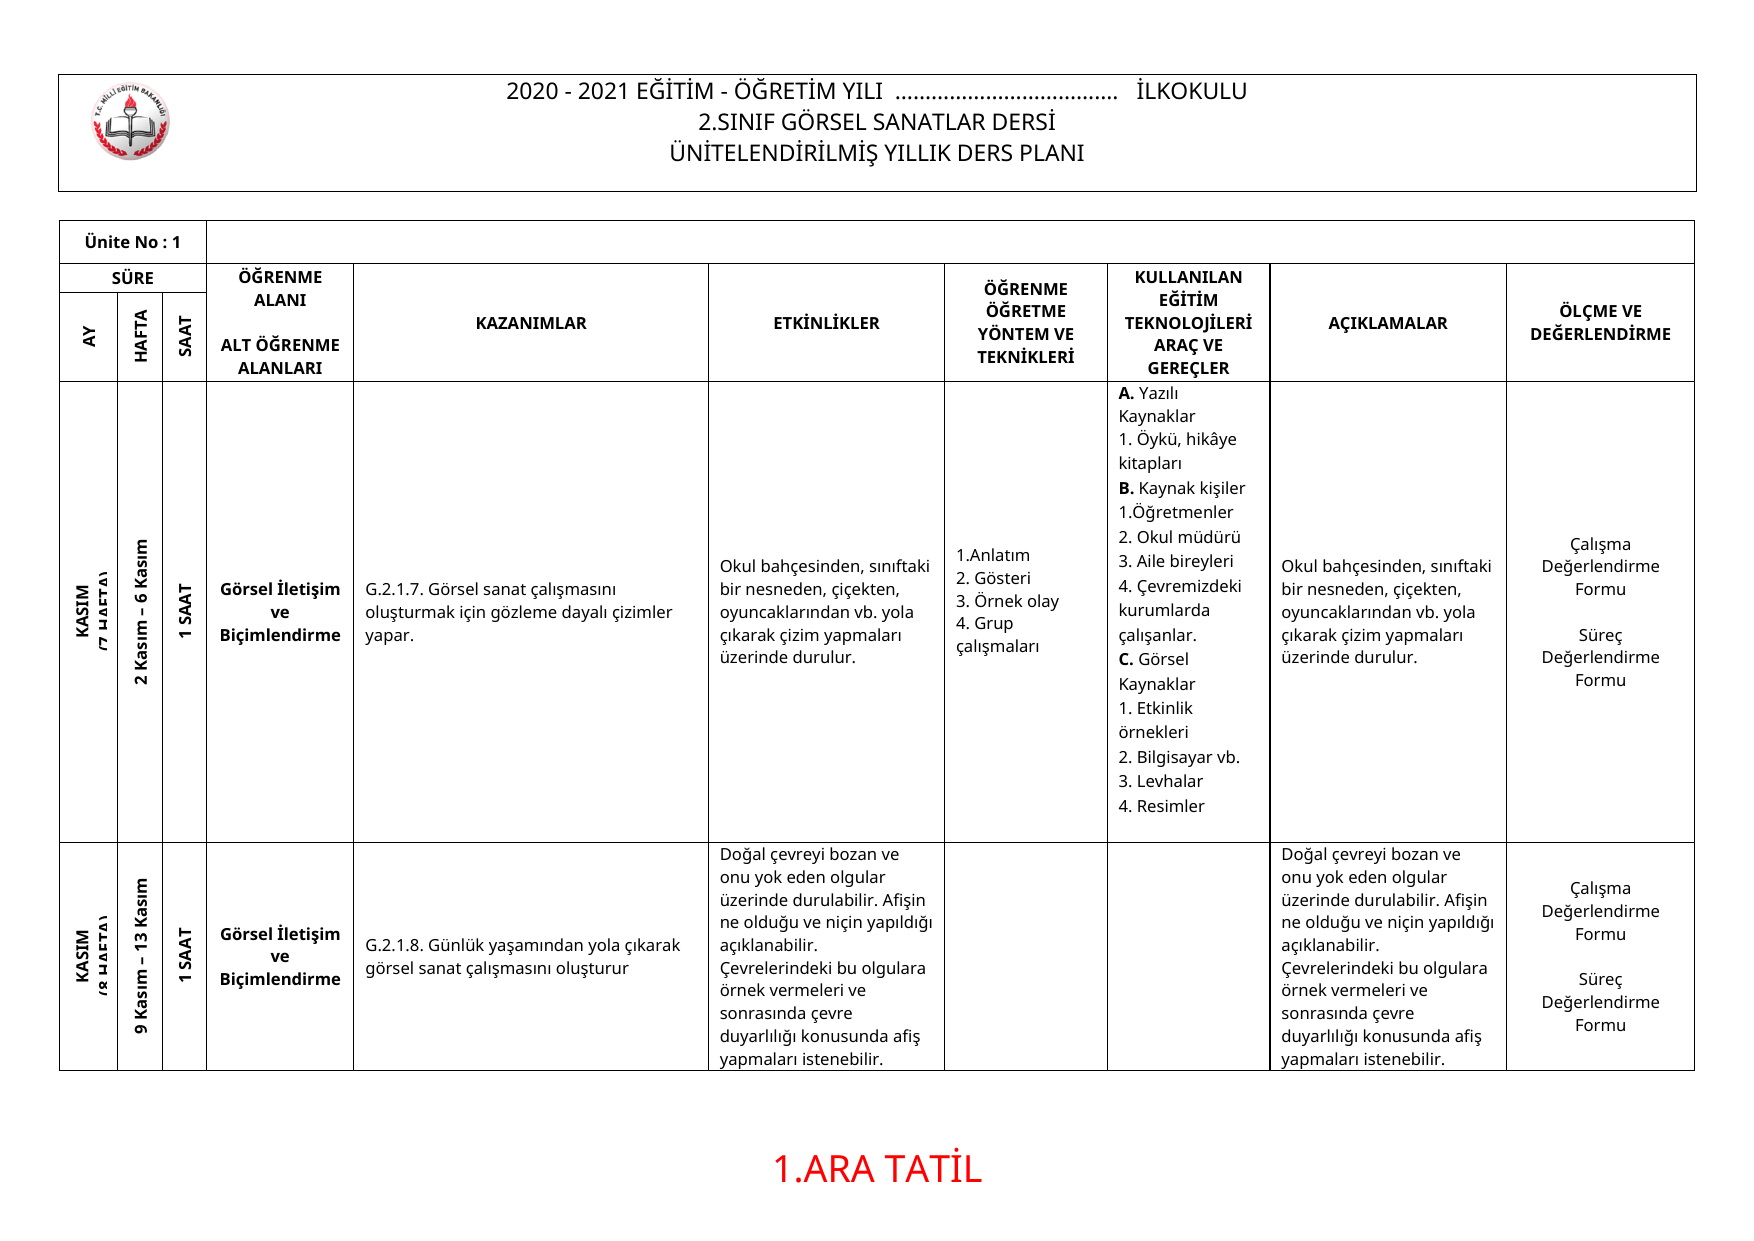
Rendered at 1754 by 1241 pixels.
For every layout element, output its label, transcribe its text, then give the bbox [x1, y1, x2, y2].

table_cell Çalışma Değerlendirme Formu Süreç Değerlendirme Formu [1507, 382, 1694, 842]
table_cell A. Yazılı Kaynaklar 1. Öykü, hikâye kitapları B. Kaynak kişiler 1.Öğretmenler 2. Okul müdürü 3. Aile bireyleri 4. Çevremizdeki kurumlarda çalışanlar. C. Görsel Kaynaklar 1. Etkinlik örnekleri 2. Bilgisayar vb. 3. Levhalar 4. Resimler [1108, 382, 1269, 842]
text 1.ARA TATİL [59, 1143, 1695, 1194]
table_cell G.2.1.7. Görsel sanat çalışmasını oluşturmak için gözleme dayalı çizimler yapar. [354, 382, 708, 842]
table_cell [945, 843, 1107, 1070]
table_cell Okul bahçesinden, sınıftaki bir nesneden, çiçekten, oyuncaklarından vb. yola çıkarak çizim yapmaları üzerinde durulur. [709, 382, 944, 842]
table_cell AY [60, 293, 117, 381]
table_cell KASIM (8.HAFTA) [60, 843, 117, 1070]
table_cell KAZANIMLAR [354, 264, 708, 381]
table_cell 1 SAAT [163, 382, 206, 842]
table_cell Doğal çevreyi bozan ve onu yok eden olgular üzerinde durulabilir. Afişin ne olduğu ve niçin yapıldığı açıklanabilir. Çevrelerindeki bu olgulara örnek vermeleri ve sonrasında çevre duyarlılığı konusunda afiş yapmaları istenebilir. [1271, 843, 1506, 1070]
table_cell Okul bahçesinden, sınıftaki bir nesneden, çiçekten, oyuncaklarından vb. yola çıkarak çizim yapmaları üzerinde durulur. [1271, 382, 1506, 842]
table_cell ÖLÇME VE DEĞERLENDİRME [1507, 264, 1694, 381]
table_cell ÖĞRENME ÖĞRETME YÖNTEM VE TEKNİKLERİ [945, 264, 1107, 381]
table_cell 9 Kasım – 13 Kasım [118, 843, 162, 1070]
table_cell ETKİNLİKLER [709, 264, 944, 381]
table_cell Görsel İletişim ve Biçimlendirme [207, 843, 353, 1070]
table_cell G.2.1.8. Günlük yaşamından yola çıkarak görsel sanat çalışmasını oluşturur [354, 843, 708, 1070]
table_cell SAAT [163, 293, 206, 381]
table_cell HAFTA [118, 293, 162, 381]
table_cell ÖĞRENME ALANI ALT ÖĞRENME ALANLARI [207, 264, 353, 381]
table_cell AÇIKLAMALAR [1271, 264, 1506, 381]
table_cell 1 SAAT [163, 843, 206, 1070]
table_cell [1108, 843, 1269, 1070]
picture [85, 77, 175, 167]
table_cell Doğal çevreyi bozan ve onu yok eden olgular üzerinde durulabilir. Afişin ne olduğu ve niçin yapıldığı açıklanabilir. Çevrelerindeki bu olgulara örnek vermeleri ve sonrasında çevre duyarlılığı konusunda afiş yapmaları istenebilir. [709, 843, 944, 1070]
table_cell KASIM (7.HAFTA) [60, 382, 117, 842]
table_header Ünite No : 1 [60, 221, 206, 263]
table_cell Çalışma Değerlendirme Formu Süreç Değerlendirme Formu [1507, 843, 1694, 1070]
table_header [207, 221, 1694, 263]
table_cell KULLANILAN EĞİTİM TEKNOLOJİLERİ ARAÇ VE GEREÇLER [1108, 264, 1269, 381]
table_cell 2 Kasım – 6 Kasım [118, 382, 162, 842]
table_cell Görsel İletişim ve Biçimlendirme [207, 382, 353, 842]
table_cell SÜRE [60, 264, 206, 292]
table_cell 1.Anlatım 2. Gösteri 3. Örnek olay 4. Grup çalışmaları [945, 382, 1107, 842]
